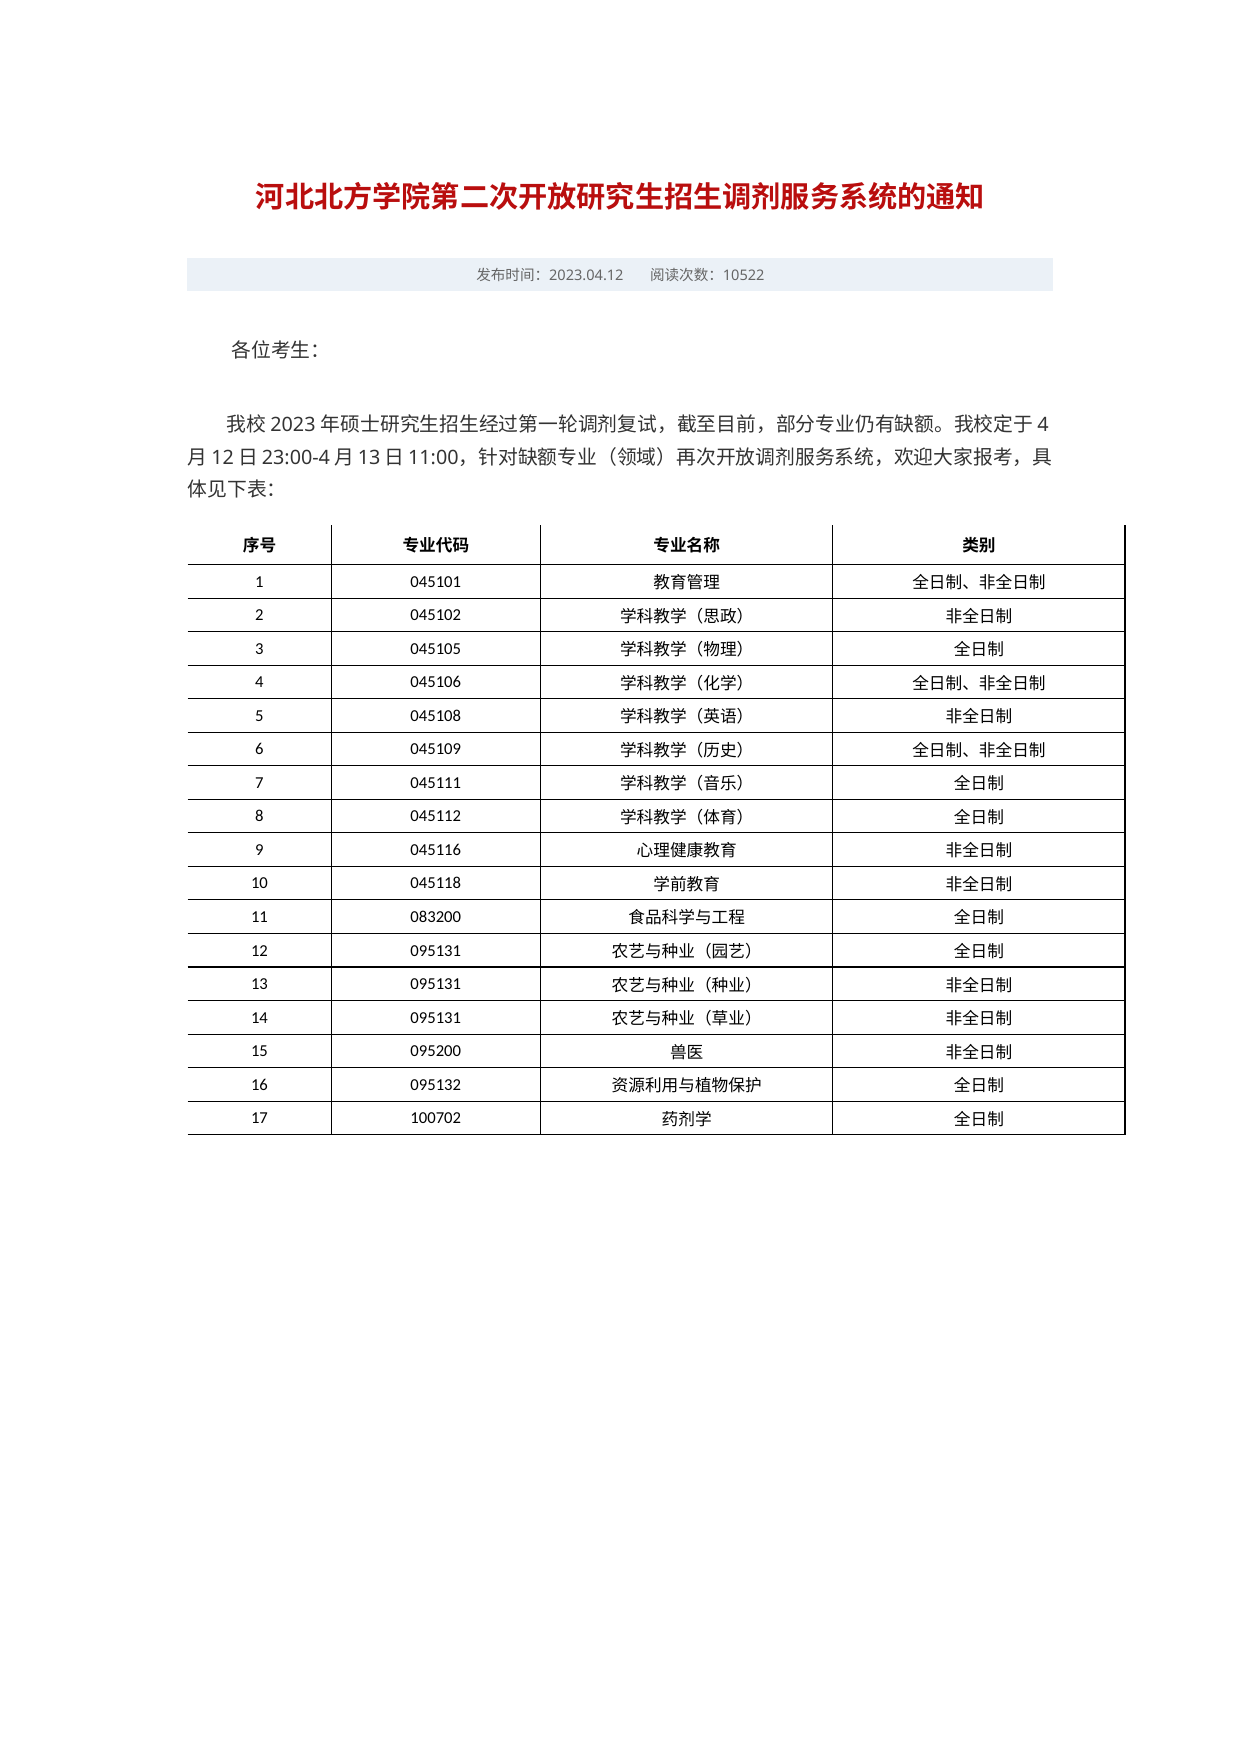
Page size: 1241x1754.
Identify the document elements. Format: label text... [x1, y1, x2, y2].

table_cell 14 [188, 1001, 331, 1033]
table_cell 学科教学（历史） [541, 733, 832, 765]
table_cell 13 [188, 968, 331, 1000]
table_cell 4 [188, 666, 331, 698]
table_cell 学科教学（物理） [541, 632, 832, 664]
table_cell 3 [188, 632, 331, 664]
text 发布时间：2023.04.12 阅读次数：10522 [187, 258, 1053, 291]
table_cell 农艺与种业（种业） [541, 968, 832, 1000]
table_cell 045108 [332, 699, 540, 732]
table_header 专业代码 [332, 525, 540, 564]
text 我校 2023 年硕士研究生招生经过第一轮调剂复试，截至目前，部分专业仍有缺额。我校定于4月12日23:00-4月13日11:00，针对缺额专业（领域）再次开放调剂服务系统，欢迎大家报考，具体见下表： [187, 407, 1053, 504]
table_cell 兽医 [541, 1035, 832, 1067]
table_cell 农艺与种业（草业） [541, 1001, 832, 1033]
table_cell 15 [188, 1035, 331, 1067]
table_cell 全日制、非全日制 [833, 666, 1124, 698]
table_cell 非全日制 [833, 599, 1124, 631]
table_cell 非全日制 [833, 699, 1124, 732]
table_cell 非全日制 [833, 867, 1124, 899]
table_header 专业名称 [541, 525, 832, 564]
table_cell 095200 [332, 1035, 540, 1067]
table_cell 6 [188, 733, 331, 765]
table_cell 非全日制 [833, 1001, 1124, 1033]
table_cell 045105 [332, 632, 540, 664]
table_cell 全日制 [833, 1068, 1124, 1101]
table_cell 045102 [332, 599, 540, 631]
table_cell 非全日制 [833, 833, 1124, 866]
table_cell 045112 [332, 800, 540, 832]
table_header 序号 [188, 525, 331, 564]
table_cell 9 [188, 833, 331, 866]
table_cell 非全日制 [833, 968, 1124, 1000]
text 河北北方学院第二次开放研究生招生调剂服务系统的通知 [187, 162, 1053, 227]
table_cell 食品科学与工程 [541, 900, 832, 933]
table_cell 095131 [332, 968, 540, 1000]
text 各位考生： [187, 333, 1053, 365]
table_cell 学前教育 [541, 867, 832, 899]
table_cell 2 [188, 599, 331, 631]
table_cell 学科教学（音乐） [541, 766, 832, 799]
table_header 类别 [833, 525, 1124, 564]
table_cell 全日制 [833, 934, 1124, 966]
table_cell 045116 [332, 833, 540, 866]
table_cell 学科教学（思政） [541, 599, 832, 631]
table_cell 5 [188, 699, 331, 732]
table_cell 10 [188, 867, 331, 899]
table_cell 11 [188, 900, 331, 933]
table_cell 083200 [332, 900, 540, 933]
table_cell 045106 [332, 666, 540, 698]
table_cell 8 [188, 800, 331, 832]
table_cell 农艺与种业（园艺） [541, 934, 832, 966]
table_cell 药剂学 [541, 1102, 832, 1134]
table_cell 资源利用与植物保护 [541, 1068, 832, 1101]
table_cell 7 [188, 766, 331, 799]
table_cell 心理健康教育 [541, 833, 832, 866]
table_cell 045111 [332, 766, 540, 799]
table_cell 学科教学（英语） [541, 699, 832, 732]
table_cell 095131 [332, 1001, 540, 1033]
table_cell 全日制 [833, 1102, 1124, 1134]
table_cell 学科教学（化学） [541, 666, 832, 698]
table_cell 095131 [332, 934, 540, 966]
table_cell 045101 [332, 565, 540, 597]
table_cell 100702 [332, 1102, 540, 1134]
table_cell 全日制 [833, 900, 1124, 933]
table_cell 学科教学（体育） [541, 800, 832, 832]
table_cell 全日制 [833, 800, 1124, 832]
table_cell 1 [188, 565, 331, 597]
table_cell 095132 [332, 1068, 540, 1101]
table_cell 16 [188, 1068, 331, 1101]
table_cell 全日制 [833, 632, 1124, 664]
table_cell 全日制、非全日制 [833, 565, 1124, 597]
table_cell 12 [188, 934, 331, 966]
table_cell 全日制、非全日制 [833, 733, 1124, 765]
table_cell 045118 [332, 867, 540, 899]
table_cell 全日制 [833, 766, 1124, 799]
table_cell 非全日制 [833, 1035, 1124, 1067]
table_cell 045109 [332, 733, 540, 765]
table_cell 教育管理 [541, 565, 832, 597]
table_cell 17 [188, 1102, 331, 1134]
